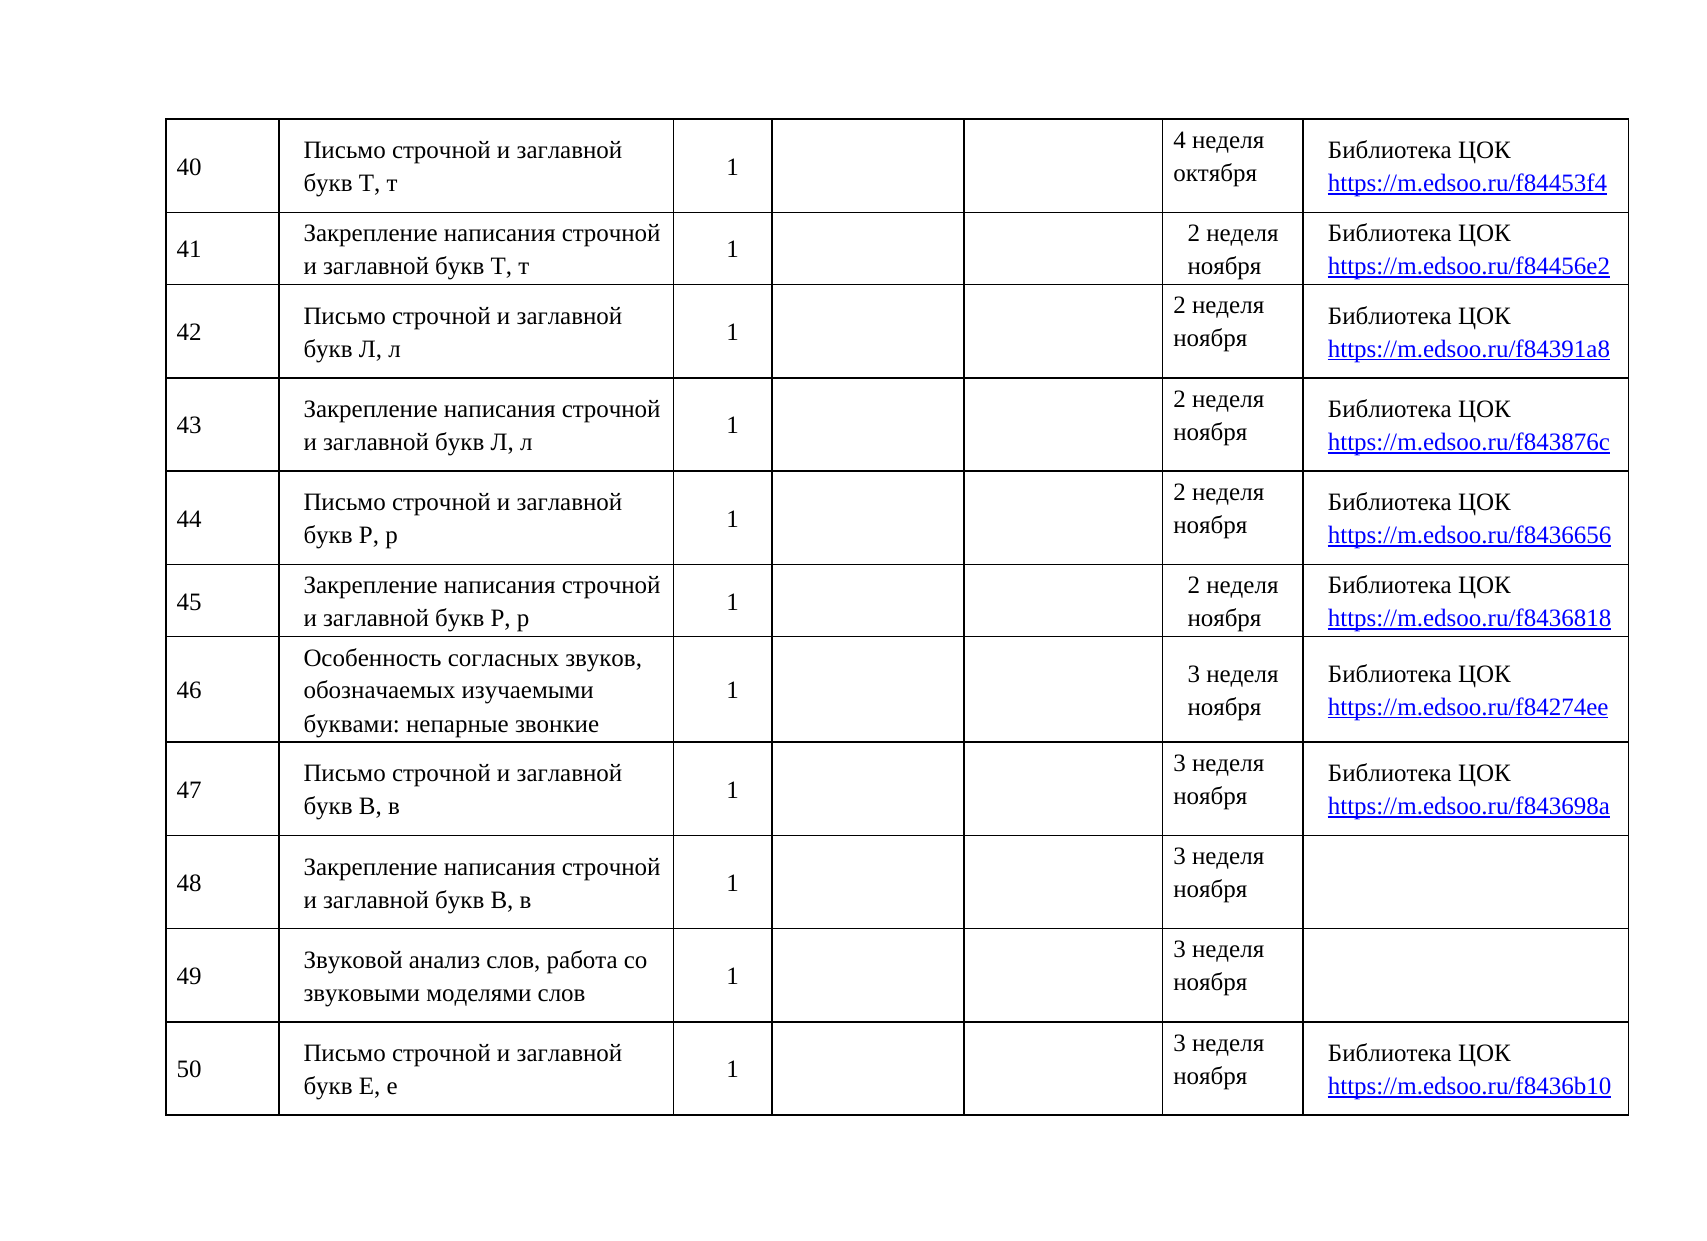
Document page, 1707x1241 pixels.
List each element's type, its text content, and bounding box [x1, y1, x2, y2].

table_cell [773, 743, 963, 834]
table_cell Библиотека ЦОК https://m.edsoo.ru/f8436818 [1304, 565, 1628, 636]
table_cell [773, 285, 963, 377]
table_cell 1 [674, 379, 771, 470]
table_cell 45 [167, 565, 278, 636]
table_cell Особенность согласных звуков, обозначаемых изучаемыми буквами: непарные звонкие [280, 637, 673, 741]
table_cell 44 [167, 472, 278, 563]
table_cell [773, 472, 963, 563]
table_cell 46 [167, 637, 278, 741]
table_cell 2 неделя ноября [1163, 379, 1302, 470]
table_cell 2 неделя ноября [1163, 285, 1302, 377]
table_cell 4 неделя октября [1163, 120, 1302, 211]
table_cell 1 [674, 285, 771, 377]
table_cell Письмо строчной и заглавной букв Р, р [280, 472, 673, 563]
table_cell 3 неделя ноября [1163, 1023, 1302, 1114]
table_cell [965, 285, 1162, 377]
table_cell 48 [167, 836, 278, 928]
table_cell [773, 637, 963, 741]
table_cell 1 [674, 743, 771, 834]
table_cell 41 [167, 213, 278, 284]
table_cell Закрепление написания строчной и заглавной букв Р, р [280, 565, 673, 636]
table_cell Письмо строчной и заглавной букв Е, е [280, 1023, 673, 1114]
table_cell [773, 929, 963, 1021]
table_cell 1 [674, 472, 771, 563]
table_cell Закрепление написания строчной и заглавной букв Т, т [280, 213, 673, 284]
table_cell Библиотека ЦОК https://m.edsoo.ru/f8436b10 [1304, 1023, 1628, 1114]
table_cell [773, 120, 963, 211]
table_cell Библиотека ЦОК https://m.edsoo.ru/f84274ee [1304, 637, 1628, 741]
table_cell [773, 836, 963, 928]
table_cell [1304, 836, 1628, 928]
table_cell [965, 120, 1162, 211]
table_cell 1 [674, 120, 771, 211]
table_cell Библиотека ЦОК https://m.edsoo.ru/f84391a8 [1304, 285, 1628, 377]
table_cell [965, 836, 1162, 928]
table_cell 2 неделя ноября [1163, 565, 1302, 636]
table_cell [773, 565, 963, 636]
table_cell 3 неделя ноября [1163, 836, 1302, 928]
table_cell Библиотека ЦОК https://m.edsoo.ru/f84453f4 [1304, 120, 1628, 211]
table_cell Письмо строчной и заглавной букв Л, л [280, 285, 673, 377]
table_cell [965, 213, 1162, 284]
table_cell Звуковой анализ слов, работа со звуковыми моделями слов [280, 929, 673, 1021]
table_cell [965, 565, 1162, 636]
table_cell 42 [167, 285, 278, 377]
table_cell 3 неделя ноября [1163, 929, 1302, 1021]
table_cell 40 [167, 120, 278, 211]
table_cell [773, 379, 963, 470]
table_cell 3 неделя ноября [1163, 743, 1302, 834]
table_cell [965, 743, 1162, 834]
table_cell 1 [674, 565, 771, 636]
table_cell Библиотека ЦОК https://m.edsoo.ru/f843698a [1304, 743, 1628, 834]
table_cell 50 [167, 1023, 278, 1114]
table_cell [773, 213, 963, 284]
table_cell Закрепление написания строчной и заглавной букв Л, л [280, 379, 673, 470]
table_cell 2 неделя ноября [1163, 472, 1302, 563]
table_cell [773, 1023, 963, 1114]
table_cell [965, 929, 1162, 1021]
table_cell Библиотека ЦОК https://m.edsoo.ru/f843876c [1304, 379, 1628, 470]
table_cell [965, 637, 1162, 741]
table_cell [965, 472, 1162, 563]
table_cell 3 неделя ноября [1163, 637, 1302, 741]
table_cell Письмо строчной и заглавной букв Т, т [280, 120, 673, 211]
table_cell 1 [674, 929, 771, 1021]
table_cell Библиотека ЦОК https://m.edsoo.ru/f8436656 [1304, 472, 1628, 563]
table_cell [1304, 929, 1628, 1021]
table_cell 1 [674, 836, 771, 928]
table_cell [965, 379, 1162, 470]
table_cell 2 неделя ноября [1163, 213, 1302, 284]
table_cell Закрепление написания строчной и заглавной букв В, в [280, 836, 673, 928]
table_cell Письмо строчной и заглавной букв В, в [280, 743, 673, 834]
table_cell Библиотека ЦОК https://m.edsoo.ru/f84456e2 [1304, 213, 1628, 284]
table_cell 47 [167, 743, 278, 834]
table_cell 49 [167, 929, 278, 1021]
table_cell 1 [674, 637, 771, 741]
table_cell [965, 1023, 1162, 1114]
table_cell 43 [167, 379, 278, 470]
table_cell 1 [674, 213, 771, 284]
table_cell 1 [674, 1023, 771, 1114]
